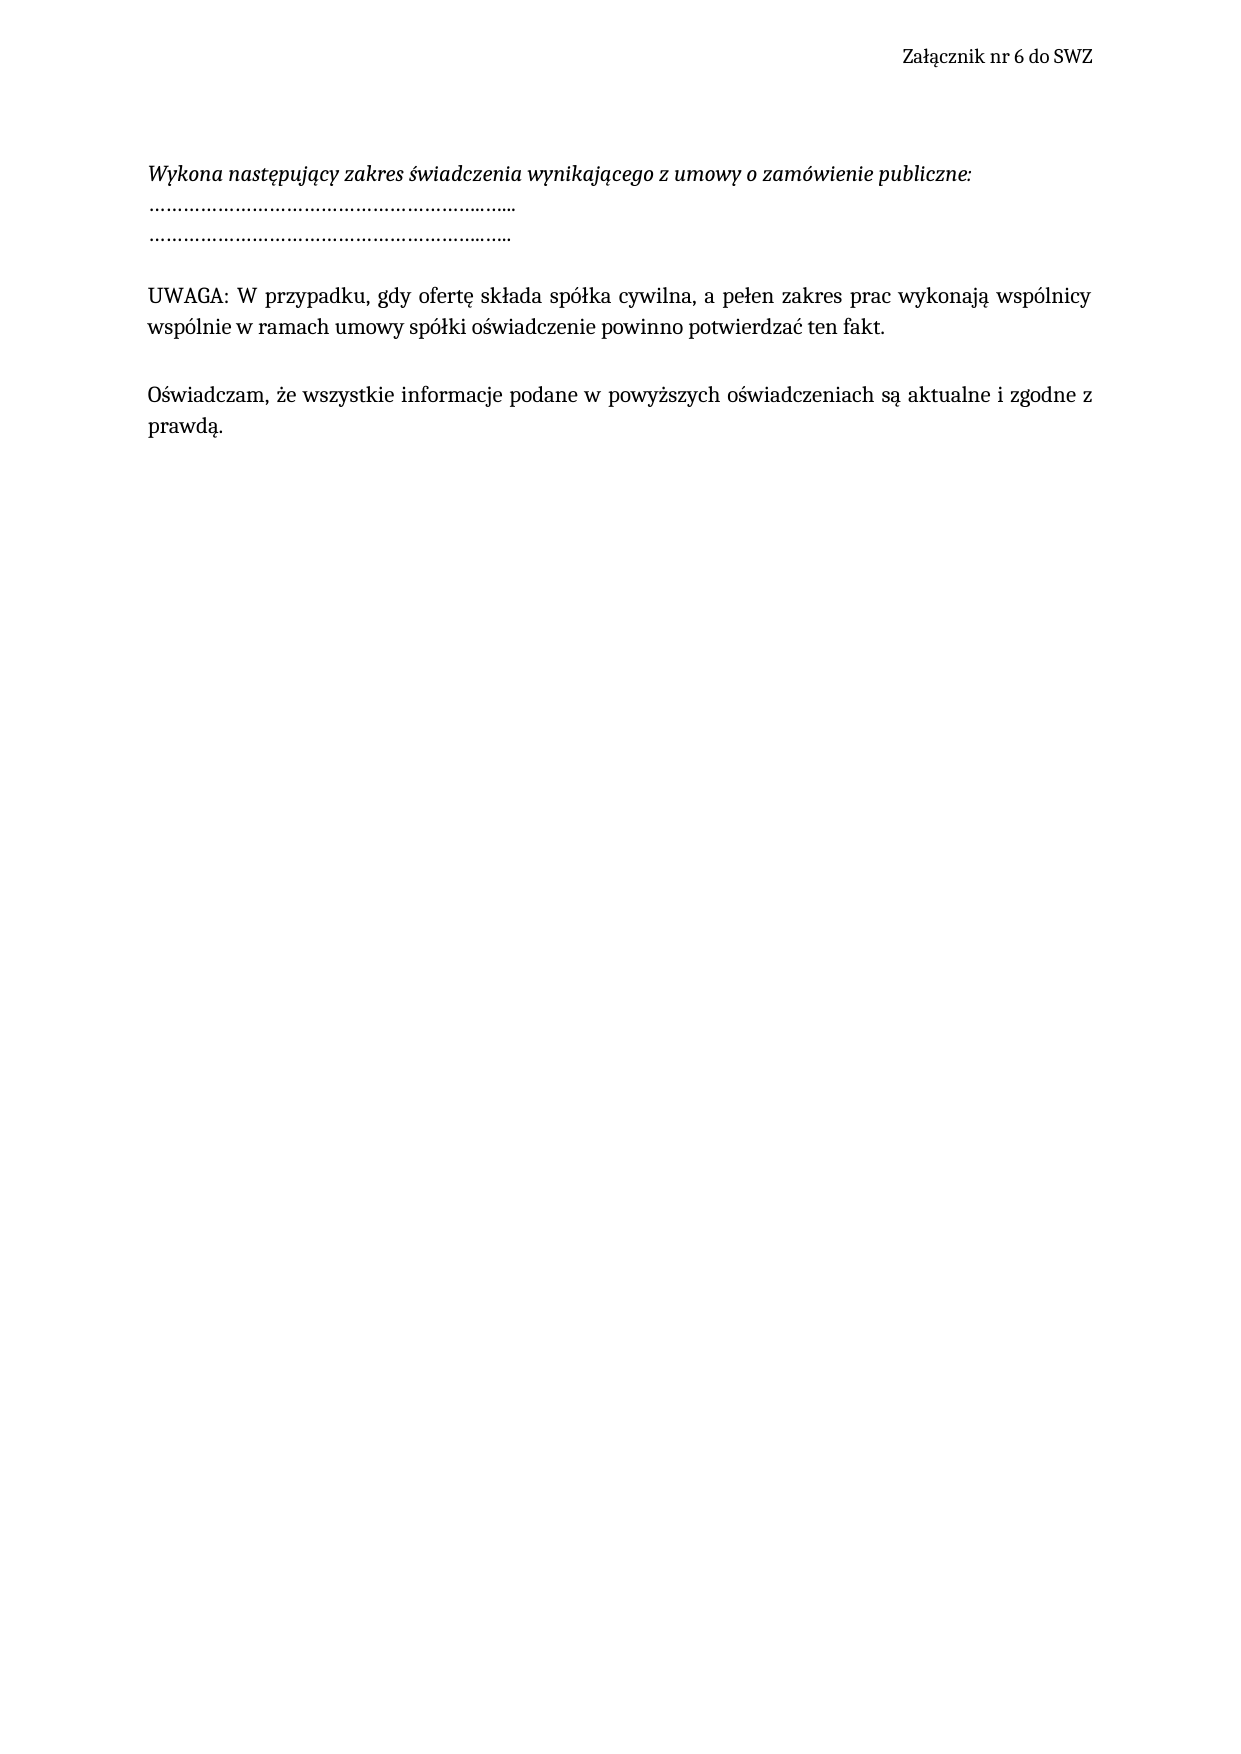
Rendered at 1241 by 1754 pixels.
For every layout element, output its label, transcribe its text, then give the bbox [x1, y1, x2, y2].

text UWAGA: W przypadku, gdy ofertę składa spółka cywilna, a pełen zakres prac wykonają wspólnicy wspólnie w ramach umowy spółki oświadczenie powinno potwierdzać ten fakt. [148, 283, 1093, 340]
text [148, 160, 1093, 187]
text Oświadczam, że wszystkie informacje podane w powyższych oświadczeniach są aktualne i zgodne z prawdą. [148, 382, 1093, 439]
text …………………………………………………..….. [148, 221, 651, 247]
text …………………………………………………..…... [148, 191, 651, 217]
